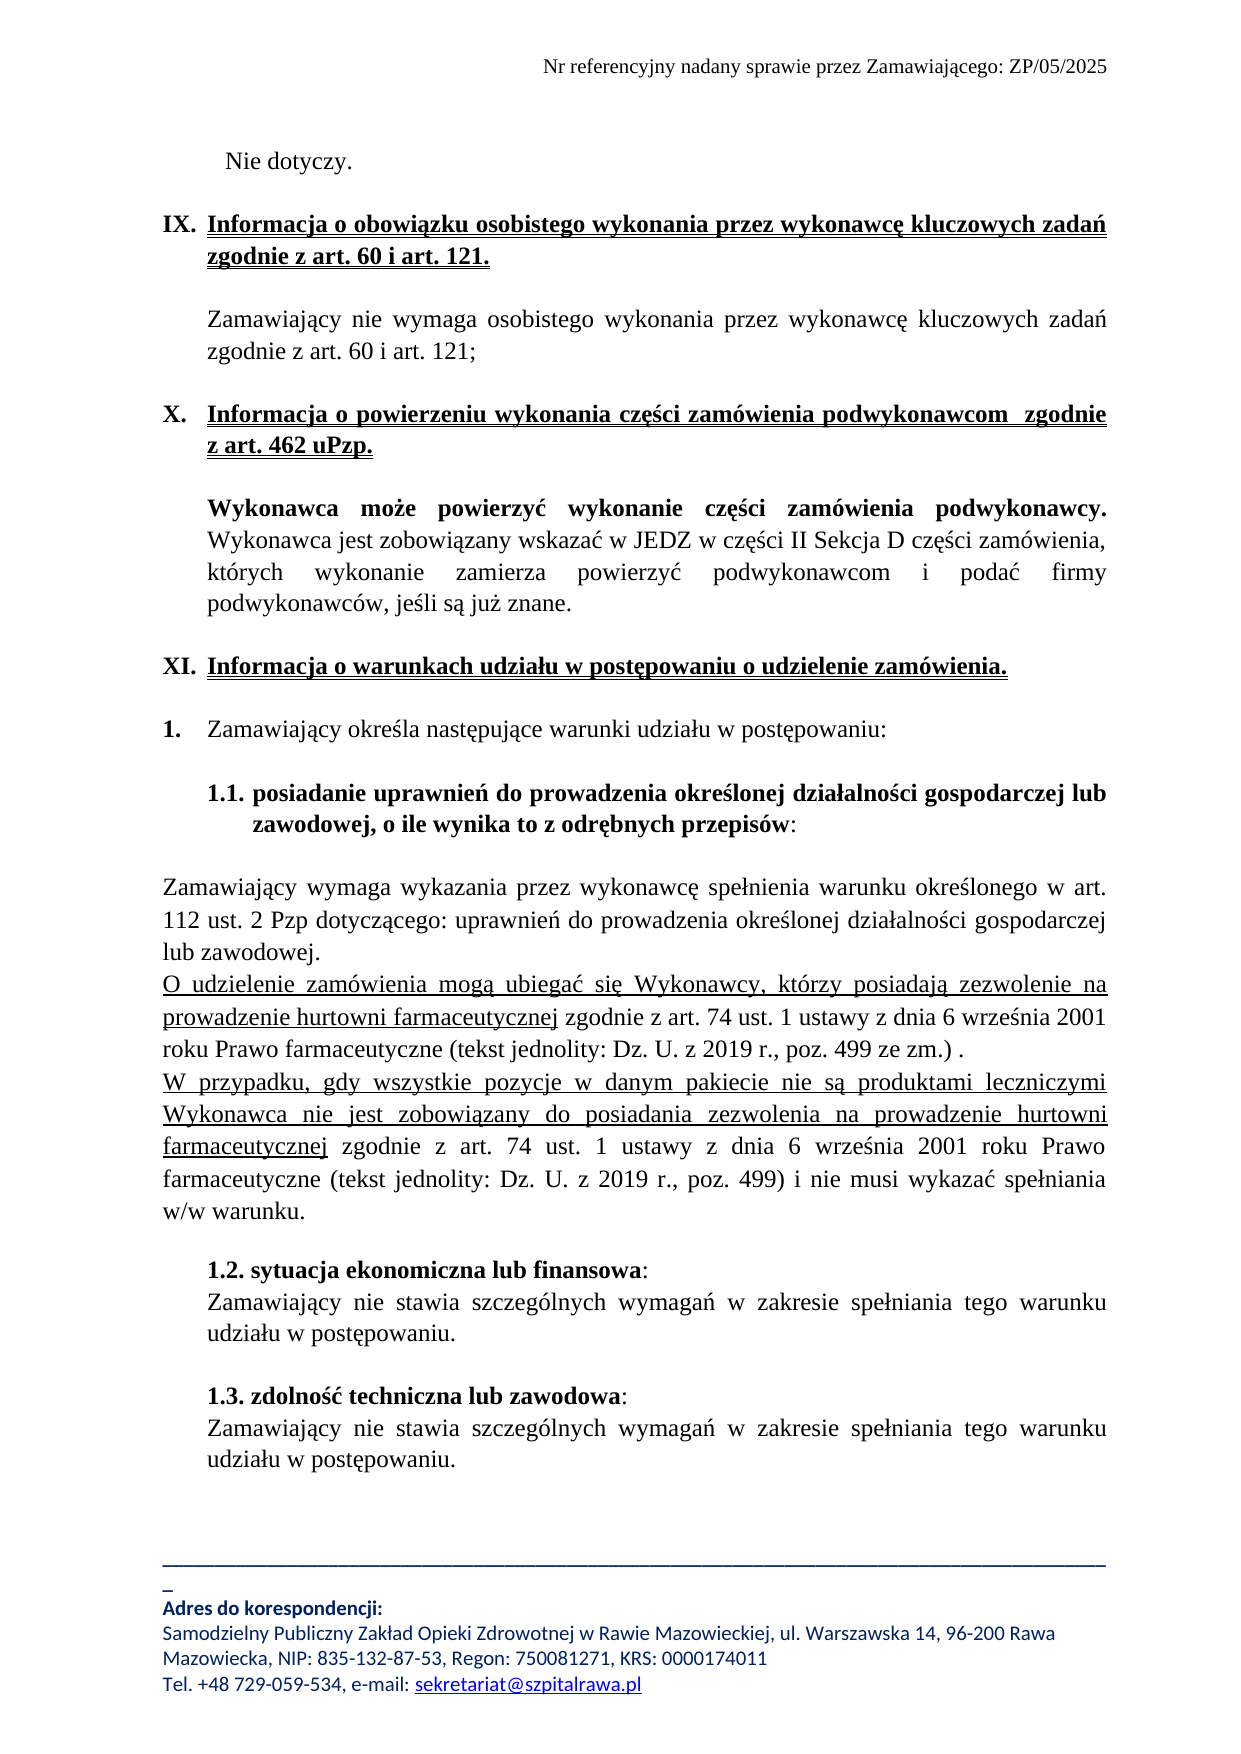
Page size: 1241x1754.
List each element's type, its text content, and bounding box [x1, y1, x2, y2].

text Zamawiający nie stawia szczególnych wymagań w zakresie spełniania tego warunku udziału w postępowaniu. [207, 1287, 1107, 1347]
text Zamawiający wymaga wykazania przez wykonawcę spełnienia warunku określonego w art. 112 ust. 2 Pzp dotyczącego: uprawnień do prowadzenia określonej działalności gospodarczej lub zawodowej. [162, 872, 1107, 966]
list posiadanie uprawnień do prowadzenia określonej działalności gospodarczej lub zawodowej, o ile wynika to z odrębnych przepisów: [207, 778, 1107, 838]
list Zamawiający określa następujące warunki udziału w postępowaniu: [162, 714, 1107, 743]
list Informacja o warunkach udziału w postępowaniu o udzielenie zamówienia. [162, 651, 1107, 680]
text 1.2. sytuacja ekonomiczna lub finansowa: [207, 1255, 1107, 1284]
list Informacja o obowiązku osobistego wykonania przez wykonawcę kluczowych zadań zgodnie z art. 60 i art. 121. [162, 209, 1107, 270]
text Wykonawca może powierzyć wykonanie części zamówienia podwykonawcy. Wykonawca jest zobowiązany wskazać w JEDZ w części II Sekcja D części zamówienia, których wykonanie zamierza powierzyć podwykonawcom i podać firmy podwykonawców, jeśli są już znane. [207, 493, 1107, 617]
text Zamawiający nie wymaga osobistego wykonania przez wykonawcę kluczowych zadań zgodnie z art. 60 i art. 121; [207, 304, 1107, 364]
list Informacja o powierzeniu wykonania części zamówienia podwykonawcom zgodnie z art. 462 uPzp. [162, 399, 1107, 459]
text W przypadku, gdy wszystkie pozycje w danym pakiecie nie są produktami leczniczymi Wykonawca nie jest zobowiązany do posiadania zezwolenia na prowadzenie hurtowni farmaceutycznej zgodnie z art. 74 ust. 1 ustawy z dnia 6 września 2001 roku Prawo farmaceutyczne (tekst jednolity: Dz. U. z 2019 r., poz. 499) i nie musi wykazać spełniania w/w warunku. [162, 1125, 1107, 1225]
text W przypadku, gdy wszystkie pozycje w danym pakiecie nie są produktami leczniczymi Wykonawca nie jest zobowiązany do posiadania zezwolenia na prowadzenie hurtowni farmaceutycznej zgodnie z art. 74 ust. 1 ustawy z dnia 6 września 2001 roku Prawo farmaceutyczne (tekst jednolity: Dz. U. z 2019 r., poz. 499) i nie musi wykazać spełniania w/w warunku. [162, 1093, 1107, 1124]
text W przypadku, gdy wszystkie pozycje w danym pakiecie nie są produktami leczniczymi Wykonawca nie jest zobowiązany do posiadania zezwolenia na prowadzenie hurtowni farmaceutycznej zgodnie z art. 74 ust. 1 ustawy z dnia 6 września 2001 roku Prawo farmaceutyczne (tekst jednolity: Dz. U. z 2019 r., poz. 499) i nie musi wykazać spełniania w/w warunku. [162, 1067, 1107, 1092]
text O udzielenie zamówienia mogą ubiegać się Wykonawcy, którzy posiadają zezwolenie na prowadzenie hurtowni farmaceutycznej zgodnie z art. 74 ust. 1 ustawy z dnia 6 września 2001 roku Prawo farmaceutyczne (tekst jednolity: Dz. U. z 2019 r., poz. 499 ze zm.) . [162, 995, 1107, 1063]
text Zamawiający nie stawia szczególnych wymagań w zakresie spełniania tego warunku udziału w postępowaniu. [207, 1413, 1107, 1473]
text 1.3. zdolność techniczna lub zawodowa: [207, 1381, 1107, 1410]
text Nie dotyczy. [162, 146, 1107, 175]
text O udzielenie zamówienia mogą ubiegać się Wykonawcy, którzy posiadają zezwolenie na prowadzenie hurtowni farmaceutycznej zgodnie z art. 74 ust. 1 ustawy z dnia 6 września 2001 roku Prawo farmaceutyczne (tekst jednolity: Dz. U. z 2019 r., poz. 499 ze zm.) . [162, 969, 1107, 994]
